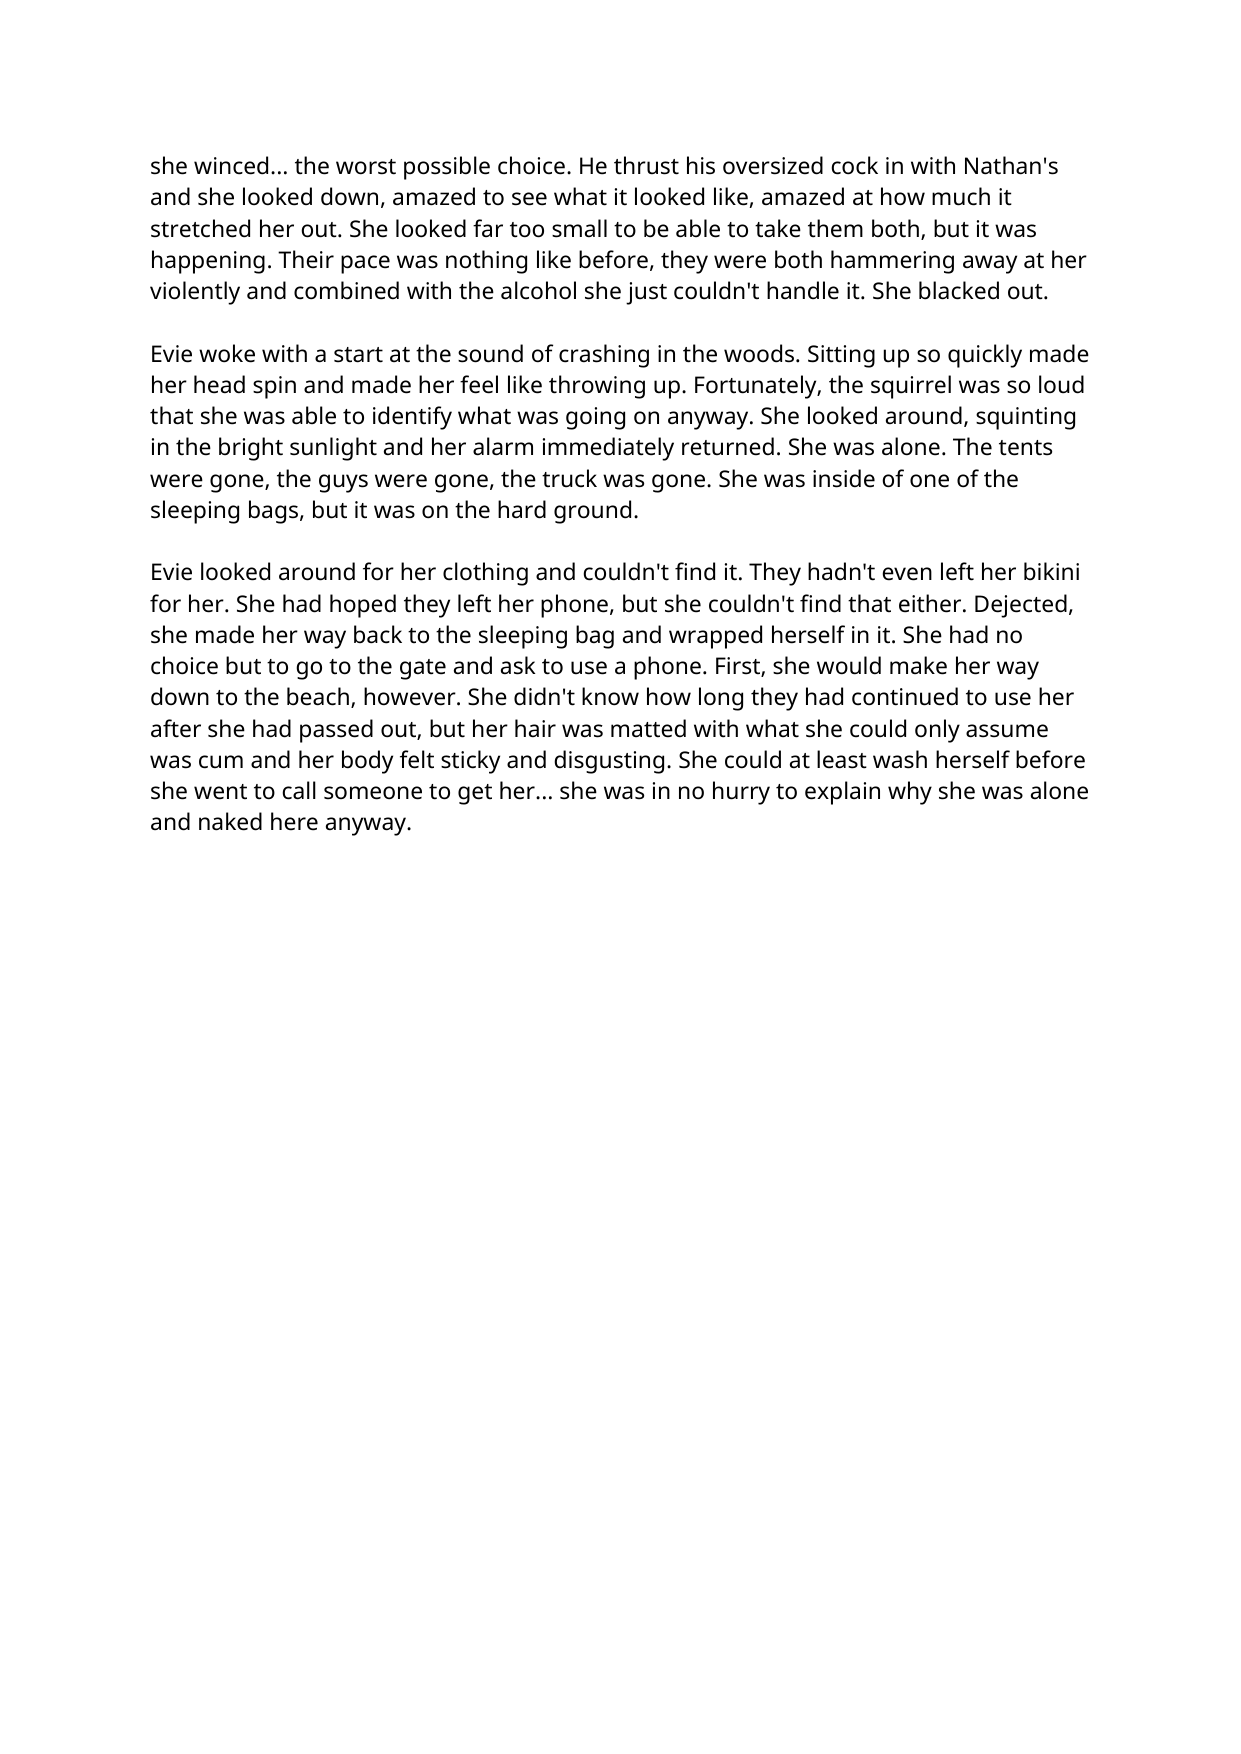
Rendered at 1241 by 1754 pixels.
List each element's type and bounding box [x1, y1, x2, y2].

text [150, 150, 1090, 837]
